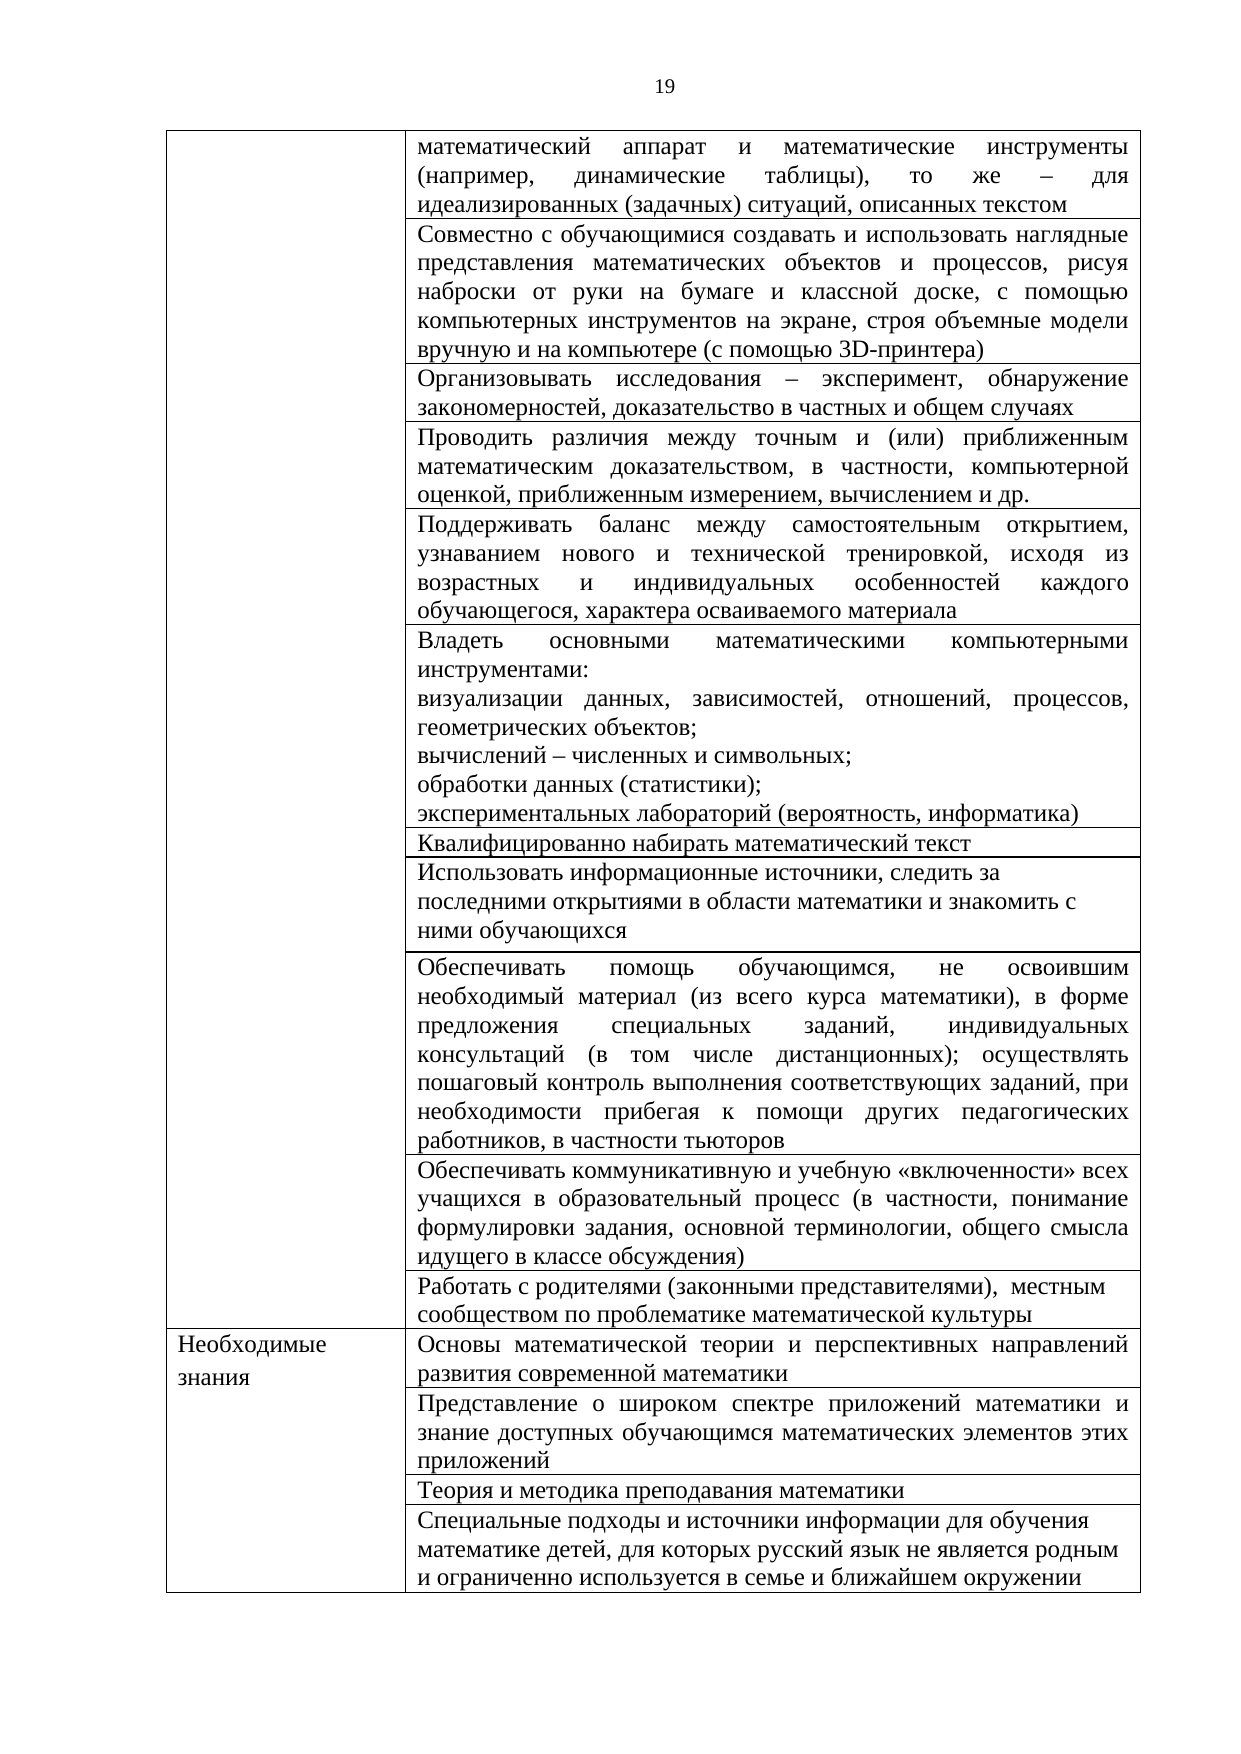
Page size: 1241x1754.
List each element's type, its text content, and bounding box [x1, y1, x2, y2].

table_cell Теория и методика преподавания математики [406, 1475, 1140, 1504]
table_cell Поддерживать баланс между самостоятельным открытием, узнаванием нового и технической тренировкой, исходя из возрастных и индивидуальных особенностей каждого обучающегося, характера осваиваемого материала [406, 509, 1140, 624]
table_cell Использовать информационные источники, следить за последними открытиями в области математики и знакомить с ними обучающихся [406, 858, 1140, 951]
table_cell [406, 131, 1140, 218]
table_cell Работать с родителями (законными представителями), местным сообществом по проблематике математической культуры [406, 1271, 1140, 1328]
table_cell Основы математической теории и перспективных направлений развития современной математики [406, 1329, 1140, 1387]
table_cell Обеспечивать коммуникативную и учебную «включенности» всех учащихся в образовательный процесс (в частности, понимание формулировки задания, основной терминологии, общего смысла идущего в классе обсуждения) [406, 1155, 1140, 1270]
table_cell Представление о широком спектре приложений математики и знание доступных обучающимся математических элементов этих приложений [406, 1388, 1140, 1474]
table_cell Владеть основными математическими компьютерными инструментами: визуализации данных, зависимостей, отношений, процессов, геометрических объектов; вычислений – численных и символьных; обработки данных (статистики); экспериментальных лабораторий (вероятность, информатика) [406, 625, 1140, 827]
table_cell Специальные подходы и источники информации для обучения математике детей, для которых русский язык не является родным и ограниченно используется в семье и ближайшем окружении [406, 1505, 1140, 1592]
table_cell Обеспечивать помощь обучающимся, не освоившим необходимый материал (из всего курса математики), в форме предложения специальных заданий, индивидуальных консультаций (в том числе дистанционных); осуществлять пошаговый контроль выполнения соответствующих заданий, при необходимости прибегая к помощи других педагогических работников, в частности тьюторов [406, 953, 1140, 1154]
table_cell Организовывать исследования – эксперимент, обнаружение закономерностей, доказательство в частных и общем случаях [406, 364, 1140, 421]
table_cell Проводить различия между точным и (или) приближенным математическим доказательством, в частности, компьютерной оценкой, приближенным измерением, вычислением и др. [406, 422, 1140, 508]
table_cell Совместно с обучающимися создавать и использовать наглядные представления математических объектов и процессов, рисуя наброски от руки на бумаге и классной доске, с помощью компьютерных инструментов на экране, строя объемные модели вручную и на компьютере (с помощью 3D-принтера) [406, 219, 1140, 362]
table_cell Необходимые знания [167, 1329, 405, 1592]
table_cell Квалифицированно набирать математический текст [406, 828, 1140, 856]
